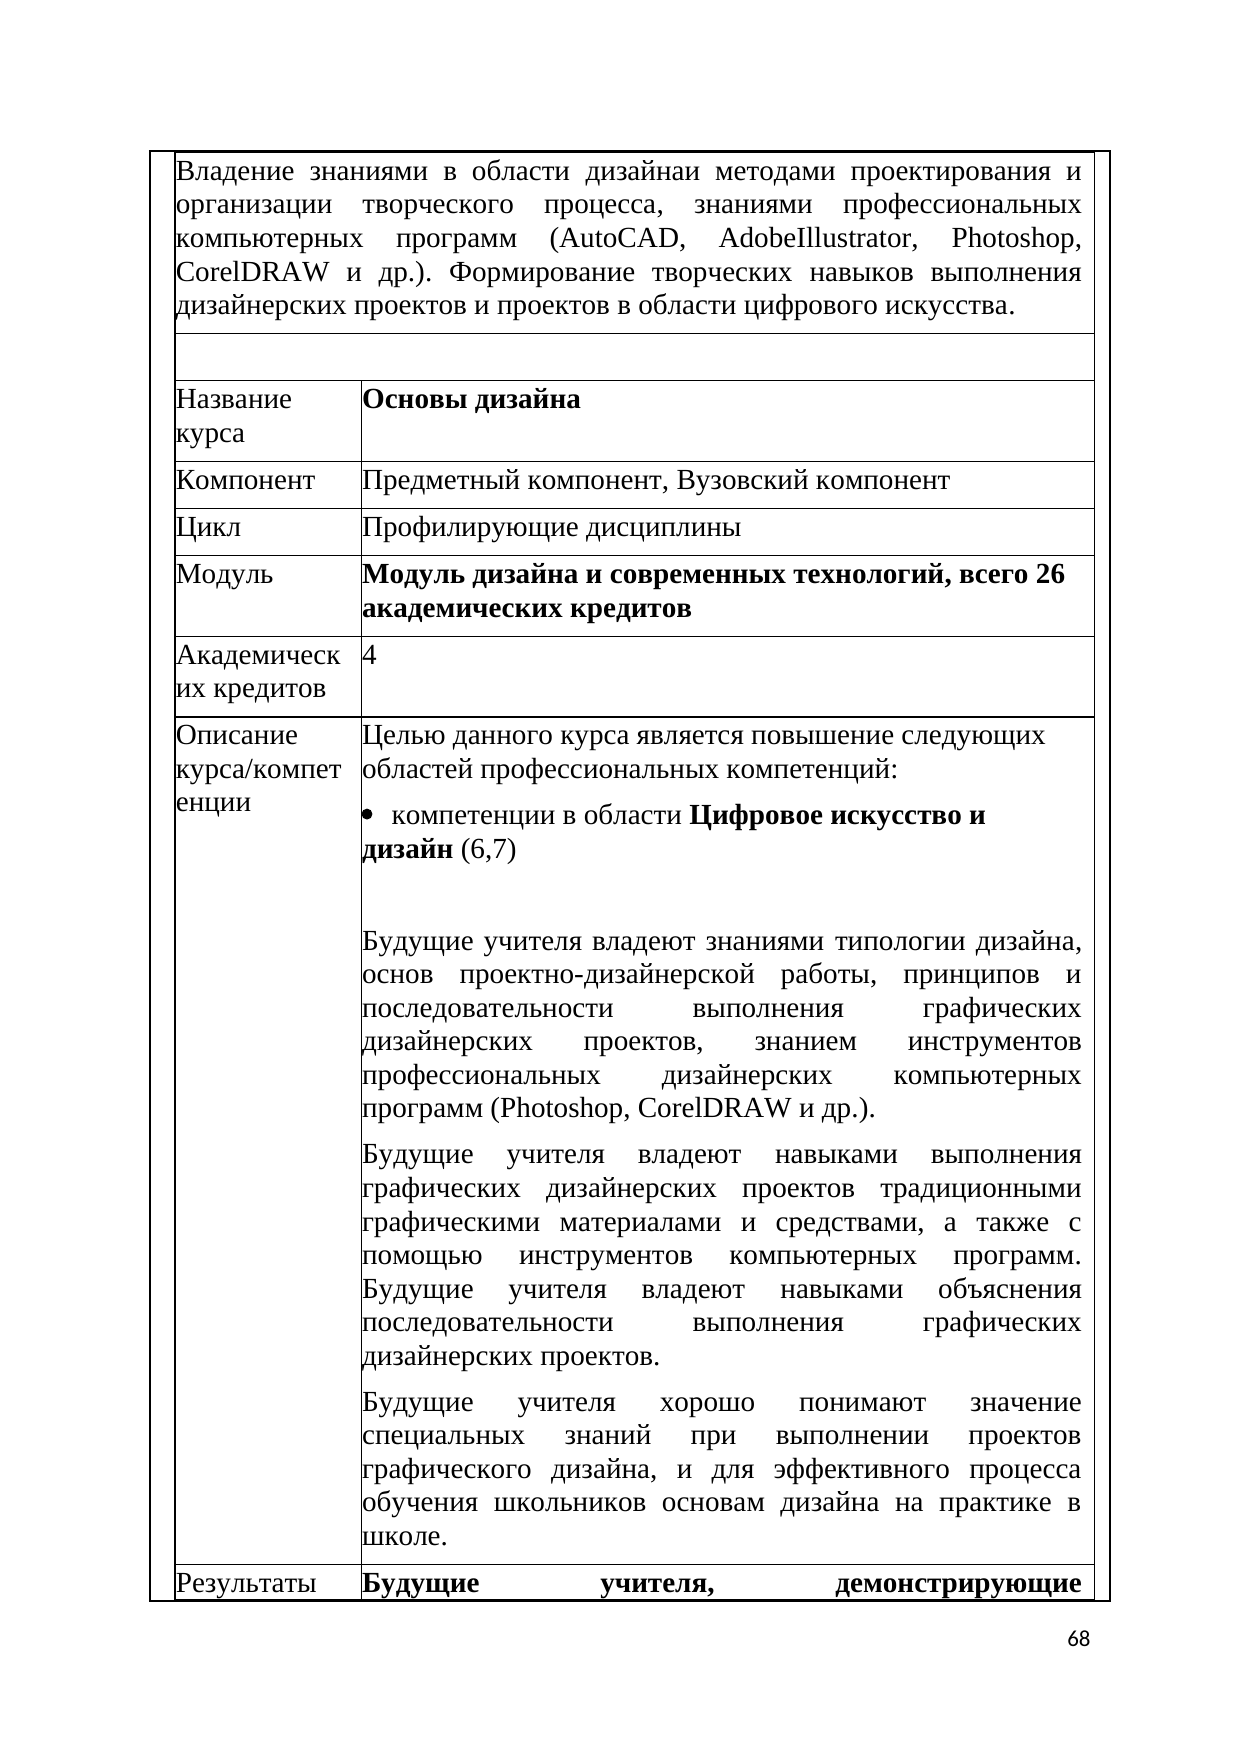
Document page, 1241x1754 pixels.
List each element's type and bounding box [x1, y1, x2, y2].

table_cell [362, 718, 1094, 1564]
table_cell [176, 381, 361, 461]
table_cell [362, 1565, 1094, 1599]
table_cell [362, 509, 1094, 555]
table_cell [362, 462, 1094, 508]
table_cell [362, 556, 1094, 636]
table_cell [151, 152, 174, 1600]
table_cell [176, 462, 361, 508]
table_cell [176, 334, 1094, 380]
table_cell [1095, 152, 1109, 1600]
table_cell [176, 718, 361, 1564]
table_cell [176, 556, 361, 636]
table_cell [176, 1565, 361, 1599]
table_cell [176, 153, 1094, 333]
table_cell [176, 509, 361, 555]
table_cell [362, 381, 1094, 461]
